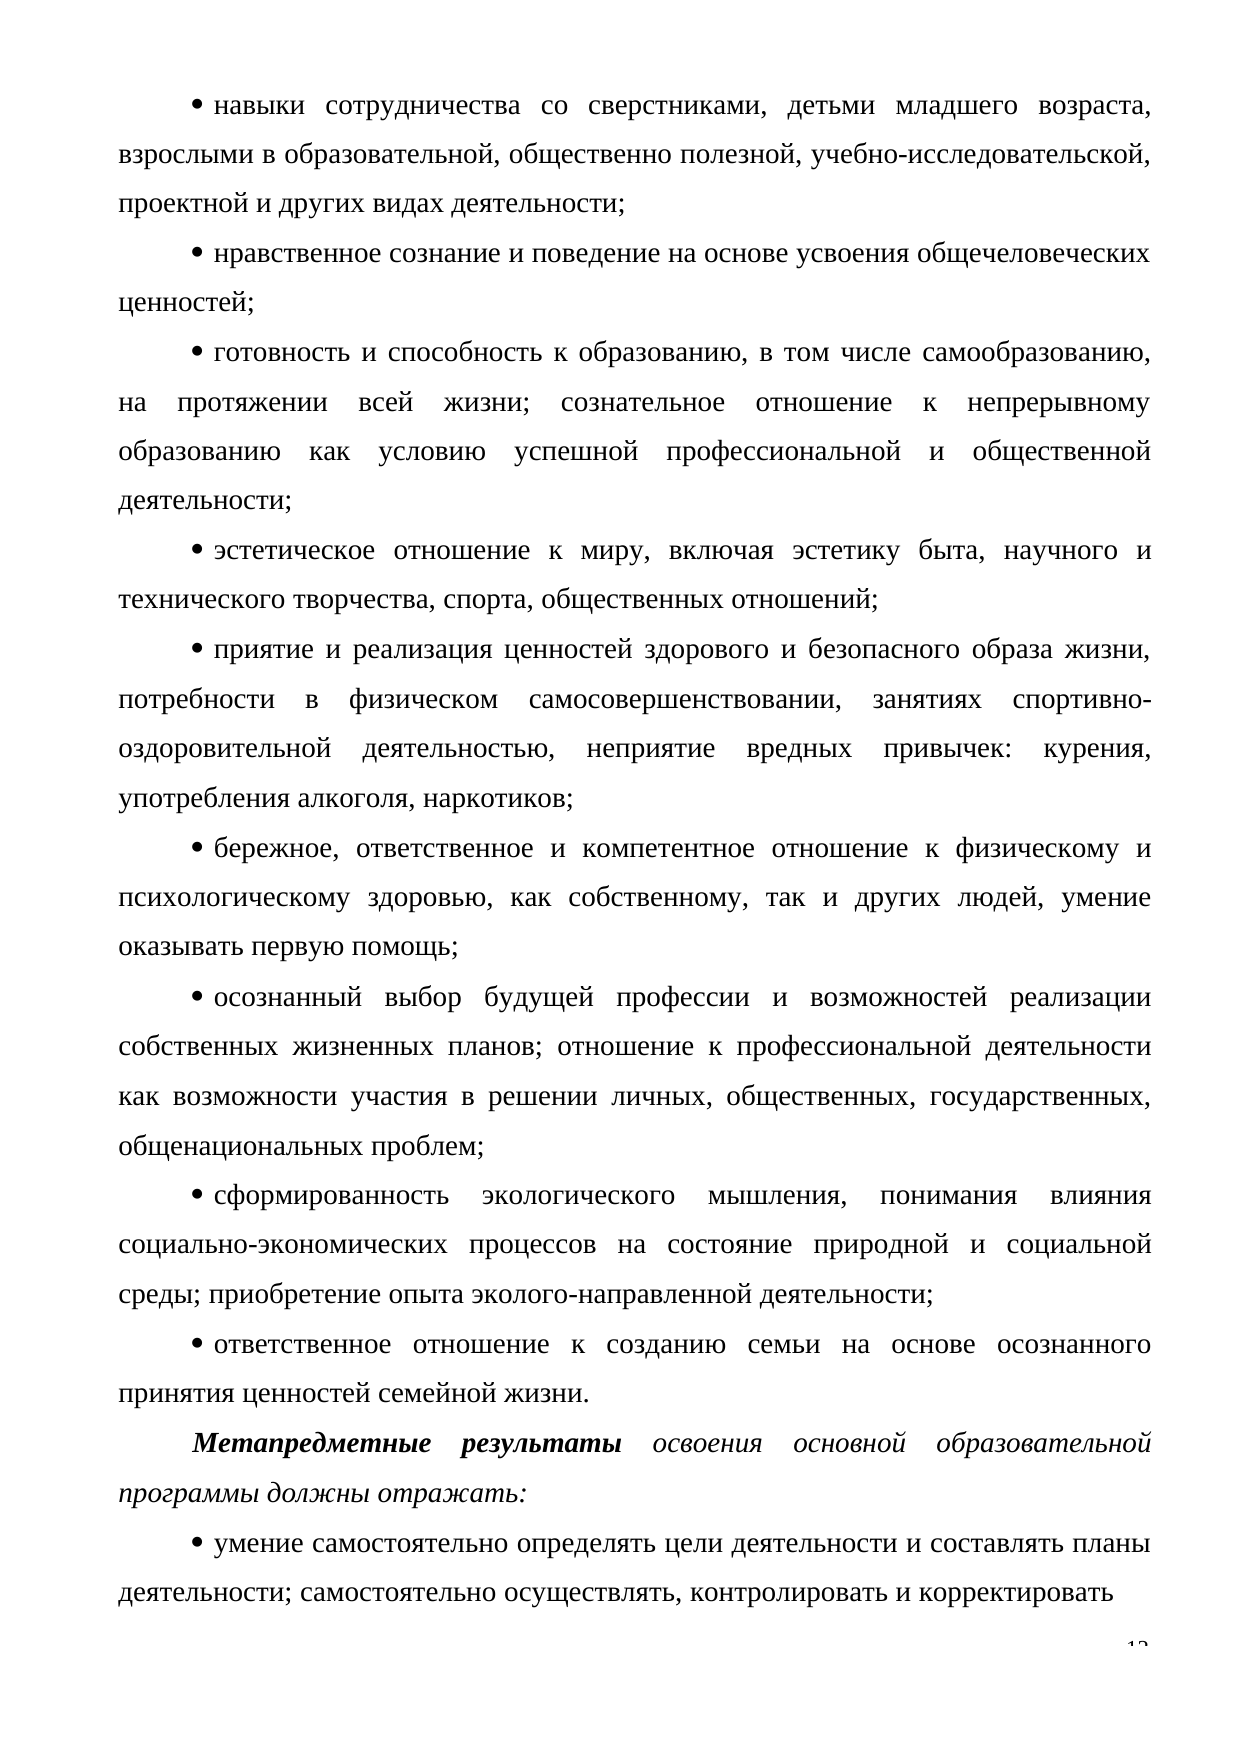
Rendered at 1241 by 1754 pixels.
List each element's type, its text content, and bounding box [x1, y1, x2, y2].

list приятие и реализация ценностей здорового и безопасного образа жизни, потребности в физическом самосовершенствовании, занятиях спортивно- оздоровительной деятельностью, неприятие вредных привычек: курения, употребления алкоголя, наркотиков; [118, 631, 1152, 814]
list бережное, ответственное и компетентное отношение к физическому и психологическому здоровью, как собственному, так и других людей, умение оказывать первую помощь; [118, 830, 1151, 962]
list навыки сотрудничества со сверстниками, детьми младшего возраста, взрослыми в образовательной, общественно полезной, учебно-исследовательской, проектной и других видах деятельности; [118, 87, 1152, 219]
list сформированность экологического мышления, понимания влияния социально-экономических процессов на состояние природной и социальной среды; приобретение опыта эколого-направленной деятельности; [118, 1177, 1152, 1309]
list эстетическое отношение к миру, включая эстетику быта, научного и технического творчества, спорта, общественных отношений; [118, 532, 1152, 615]
text Метапредметные результаты освоения основной образовательной программы должны отражать: [118, 1425, 1152, 1509]
list готовность и способность к образованию, в том числе самообразованию, на протяжении всей жизни; сознательное отношение к непрерывному образованию как условию успешной профессиональной и общественной деятельности; [118, 334, 1151, 516]
list осознанный выбор будущей профессии и возможностей реализации собственных жизненных планов; отношение к профессиональной деятельности как возможности участия в решении личных, общественных, государственных, общенациональных проблем; [118, 979, 1152, 1161]
list умение самостоятельно определять цели деятельности и составлять планы деятельности; самостоятельно осуществлять, контролировать и корректировать [118, 1526, 1151, 1608]
list ответственное отношение к созданию семьи на основе осознанного принятия ценностей семейной жизни. [118, 1326, 1151, 1409]
list нравственное сознание и поведение на основе усвоения общечеловеческих ценностей; [118, 236, 1151, 318]
